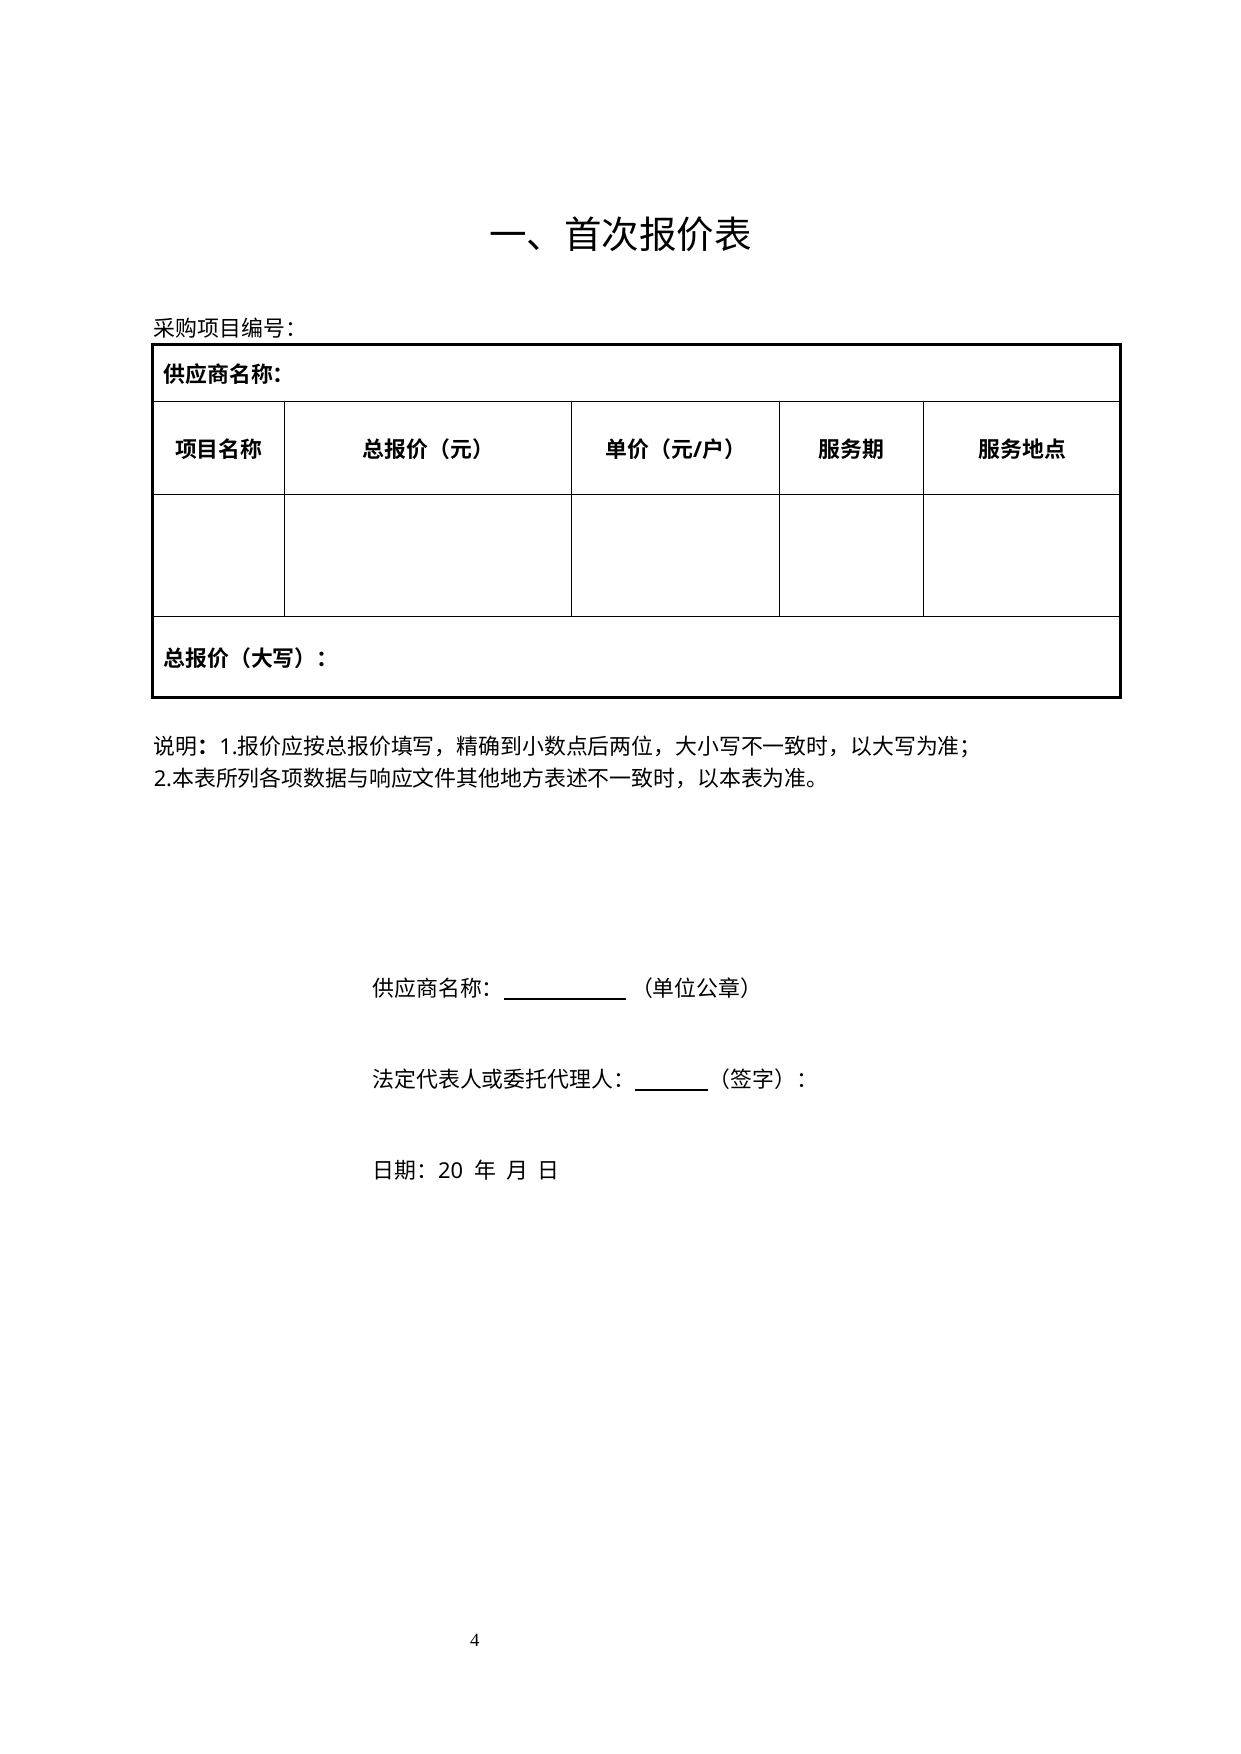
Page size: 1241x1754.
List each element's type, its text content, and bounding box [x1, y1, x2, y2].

table_cell 总报价（元） [285, 402, 571, 494]
text 2.本表所列各项数据与响应文件其他地方表述不一致时，以本表为准。 [153, 761, 1087, 792]
table_cell 服务期 [780, 402, 923, 494]
table_cell 项目名称 [154, 402, 284, 494]
table_cell [924, 495, 1119, 616]
text 说明：1.报价应按总报价填写，精确到小数点后两位，大小写不一致时，以大写为准； [153, 729, 1087, 761]
table_cell 单价（元/户） [572, 402, 779, 494]
table_cell [285, 495, 571, 616]
table_cell [780, 495, 923, 616]
table_header 供应商名称： [154, 346, 1119, 401]
table_cell 总报价（大写）： [154, 617, 1119, 696]
text 法定代表人或委托代理人： （签字）： [153, 1062, 1087, 1094]
table_cell [154, 495, 284, 616]
text 日期：20 年 月 日 [153, 1153, 1087, 1185]
table_cell 服务地点 [924, 402, 1119, 494]
text 供应商名称： （单位公章） [153, 971, 1087, 1002]
text 采购项目编号： [153, 311, 1087, 343]
table_cell [572, 495, 779, 616]
text 一、首次报价表 [153, 205, 1087, 259]
